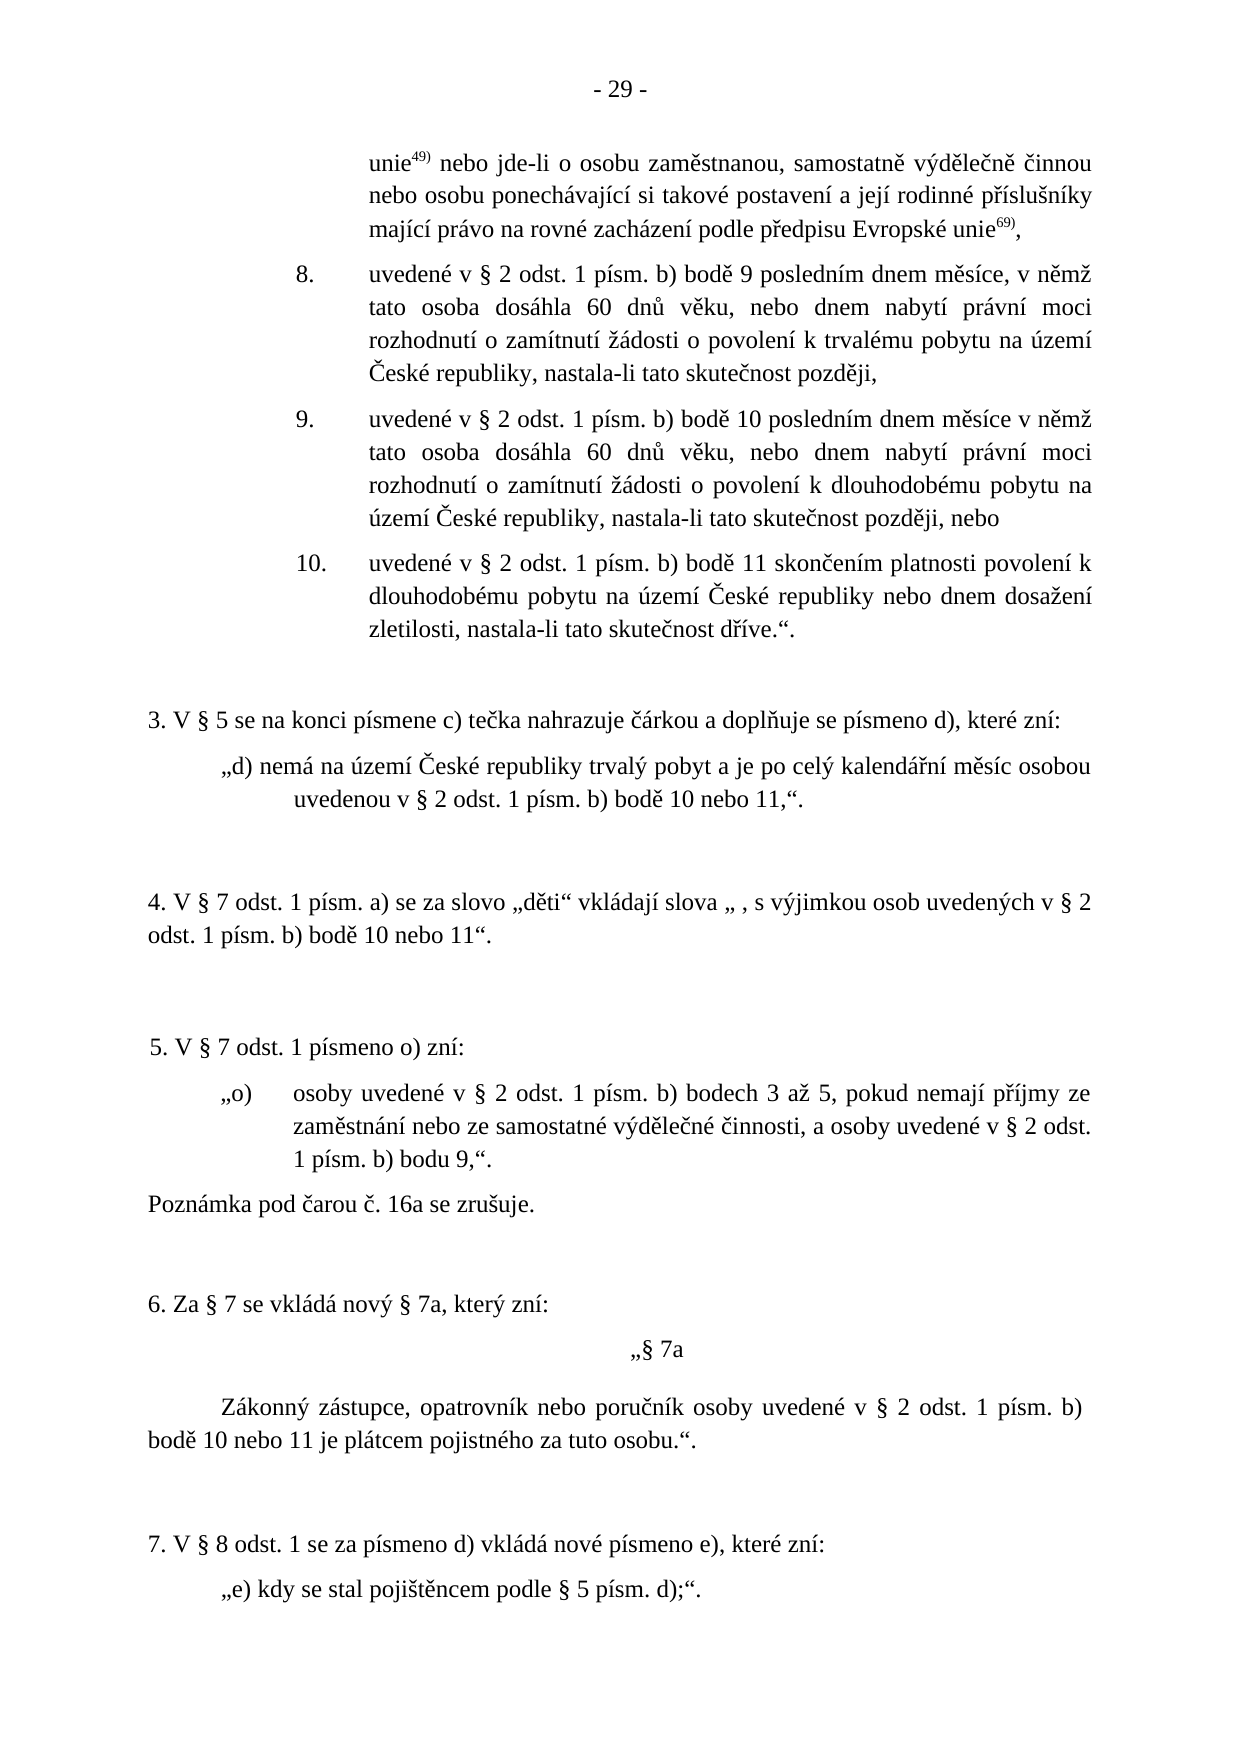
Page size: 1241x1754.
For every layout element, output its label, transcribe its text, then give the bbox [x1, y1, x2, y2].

text Zákonný zástupce, opatrovník nebo poručník osoby uvedené v § 2 odst. 1 písm. b) bodě 10 nebo 11 je plátcem pojistného za tuto osobu.“. [148, 1392, 1093, 1454]
text „e) kdy se stal pojištěncem podle § 5 písm. d);“. [221, 1574, 1093, 1603]
text 6. Za § 7 se vkládá nový § 7a, který zní: [148, 1289, 1093, 1318]
text „§ 7a [221, 1334, 1093, 1363]
text 8. uvedené v § 2 odst. 1 písm. b) bodě 9 posledním dnem měsíce, v němž tato osoba dosáhla 60 dnů věku, nebo dnem nabytí právní moci rozhodnutí o zamítnutí žádosti o povolení k trvalému pobytu na území České republiky, nastala-li tato skutečnost později, [296, 259, 1093, 387]
text 7. V § 8 odst. 1 se za písmeno d) vkládá nové písmeno e), které zní: [148, 1529, 1093, 1558]
text 4. V § 7 odst. 1 písm. a) se za slovo „děti“ vkládají slova „ , s výjimkou osob uvedených v § 2 odst. 1 písm. b) bodě 10 nebo 11“. [148, 887, 1093, 949]
text 3. V § 5 se na konci písmene c) tečka nahrazuje čárkou a doplňuje se písmeno d), které zní: [148, 705, 1093, 734]
text 5. V § 7 odst. 1 písmeno o) zní: [148, 1032, 1093, 1061]
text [296, 148, 1093, 242]
text 9. uvedené v § 2 odst. 1 písm. b) bodě 10 posledním dnem měsíce v němž tato osoba dosáhla 60 dnů věku, nebo dnem nabytí právní moci rozhodnutí o zamítnutí žádosti o povolení k dlouhodobému pobytu na území České republiky, nastala-li tato skutečnost později, nebo [296, 404, 1093, 532]
text Poznámka pod čarou č. 16a se zrušuje. [148, 1189, 1093, 1218]
text 10. uvedené v § 2 odst. 1 písm. b) bodě 11 skončením platnosti povolení k dlouhodobému pobytu na území České republiky nebo dnem dosažení zletilosti, nastala-li tato skutečnost dříve.“. [296, 548, 1093, 643]
text „d) nemá na území České republiky trvalý pobyt a je po celý kalendářní měsíc osobou uvedenou v § 2 odst. 1 písm. b) bodě 10 nebo 11,“. [221, 751, 1093, 813]
text „o) osoby uvedené v § 2 odst. 1 písm. b) bodech 3 až 5, pokud nemají příjmy ze zaměstnání nebo ze samostatné výdělečné činnosti, a osoby uvedené v § 2 odst. 1 písm. b) bodu 9,“. [220, 1078, 1093, 1173]
